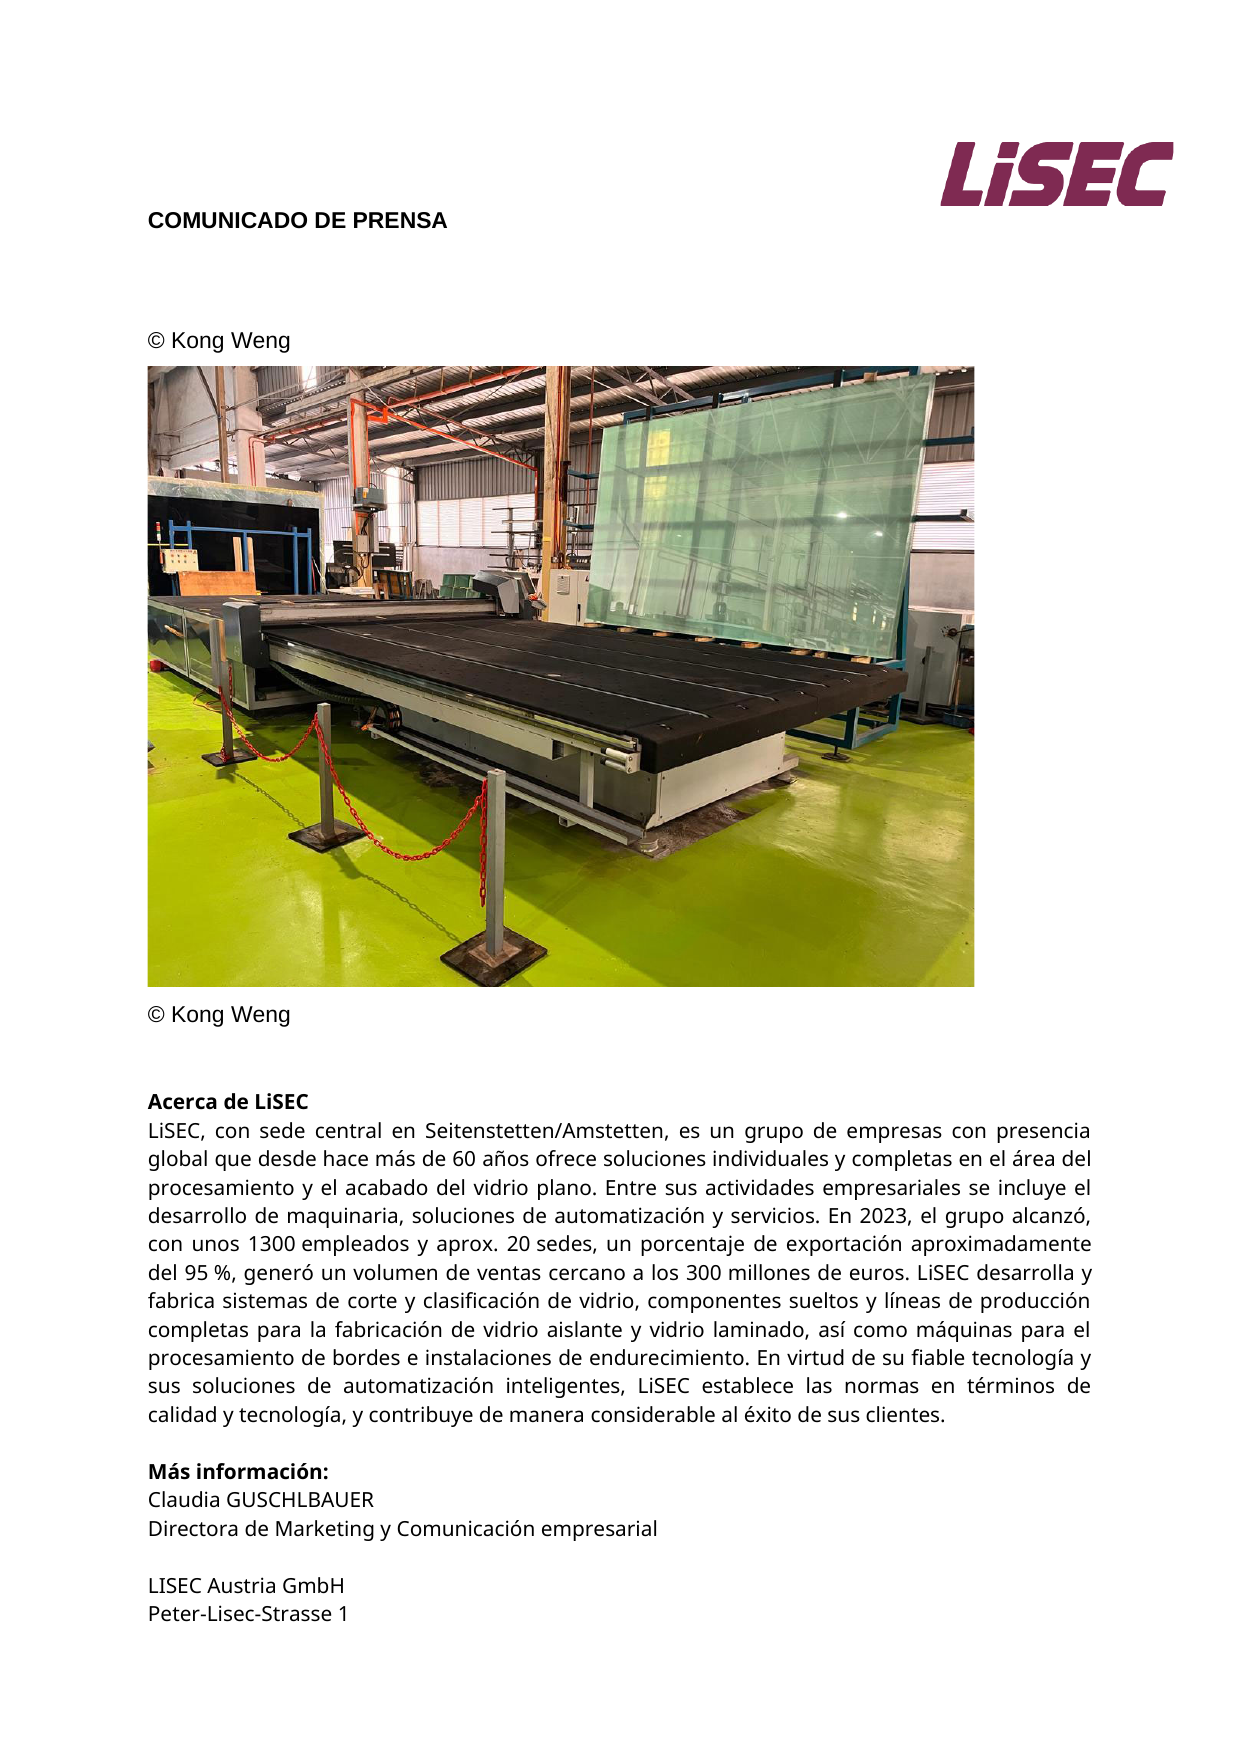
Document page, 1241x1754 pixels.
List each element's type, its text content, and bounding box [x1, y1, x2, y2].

text © Kong Weng [148, 327, 1093, 354]
picture [939, 142, 1173, 205]
text Directora de Marketing y Comunicación empresarial [148, 1514, 1240, 1542]
text LiSEC, con sede central en Seitenstetten/Amstetten, es un grupo de empresas con presencia global que desde hace más de 60 años ofrece soluciones individuales y completas en el área del procesamiento y el acabado del vidrio plano. Entre sus actividades empresariales se incluye el desarrollo de maquinaria, soluciones de automatización y servicios. En 2023, el grupo alcanzó, con unos 1300 empleados y aprox. 20 sedes, un porcentaje de exportación aproximadamente del 95 %, generó un volumen de ventas cercano a los 300 millones de euros. LiSEC desarrolla y fabrica sistemas de corte y clasificación de vidrio, componentes sueltos y líneas de producción completas para la fabricación de vidrio aislante y vidrio laminado, así como máquinas para el procesamiento de bordes e instalaciones de endurecimiento. En virtud de su fiable tecnología y sus soluciones de automatización inteligentes, LiSEC establece las normas en términos de calidad y tecnología, y contribuye de manera considerable al éxito de sus clientes. [148, 1116, 1093, 1428]
text LISEC Austria GmbH Peter-Lisec-Strasse 1 [148, 1571, 1093, 1628]
text Acerca de LiSEC [148, 1087, 1093, 1116]
picture [147, 366, 975, 987]
text © Kong Weng [148, 1001, 1093, 1027]
text Más información: Claudia GUSCHLBAUER [148, 1457, 1240, 1514]
